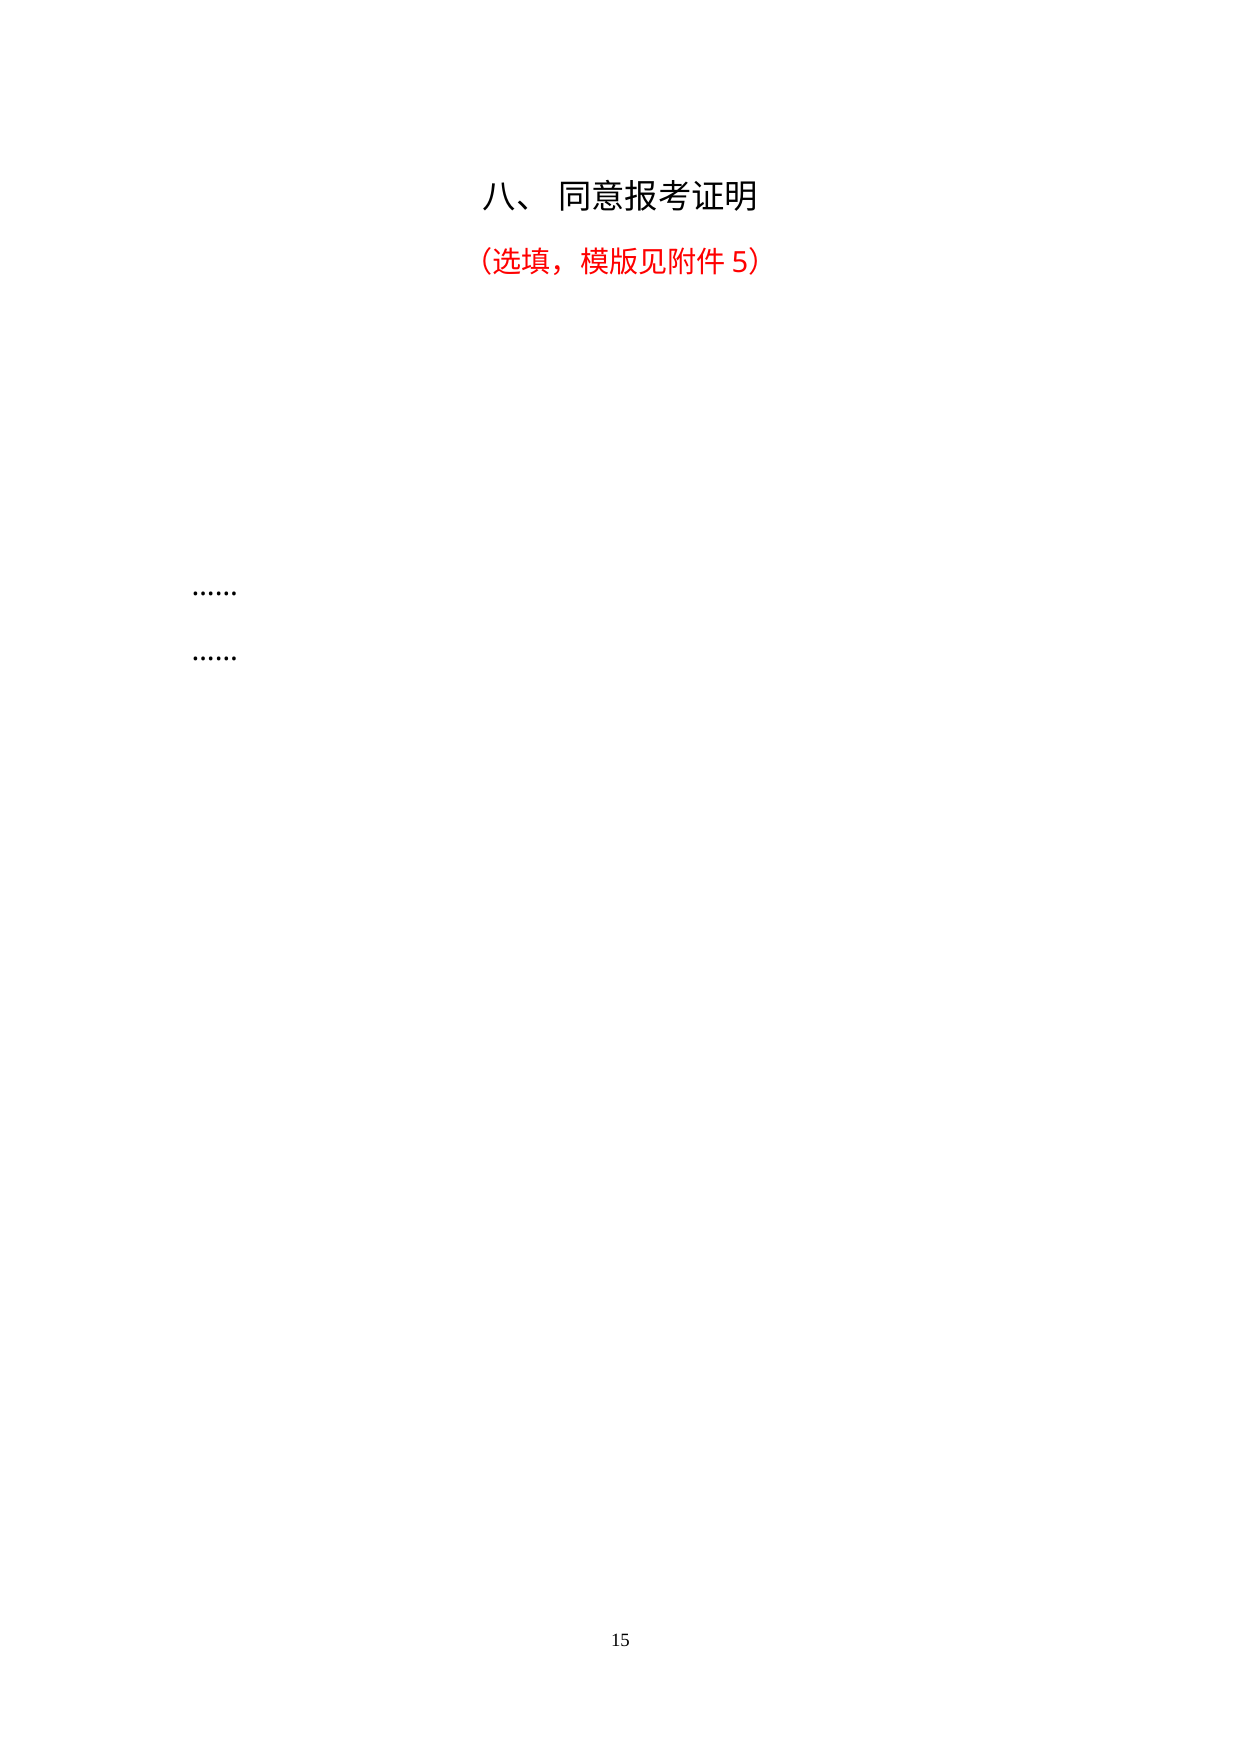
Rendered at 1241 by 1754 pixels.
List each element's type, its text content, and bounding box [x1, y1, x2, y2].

text …… [148, 552, 1092, 617]
list 同意报考证明 [148, 162, 1092, 227]
text （选填，模版见附件5） [148, 227, 1092, 292]
text …… [148, 617, 1092, 682]
